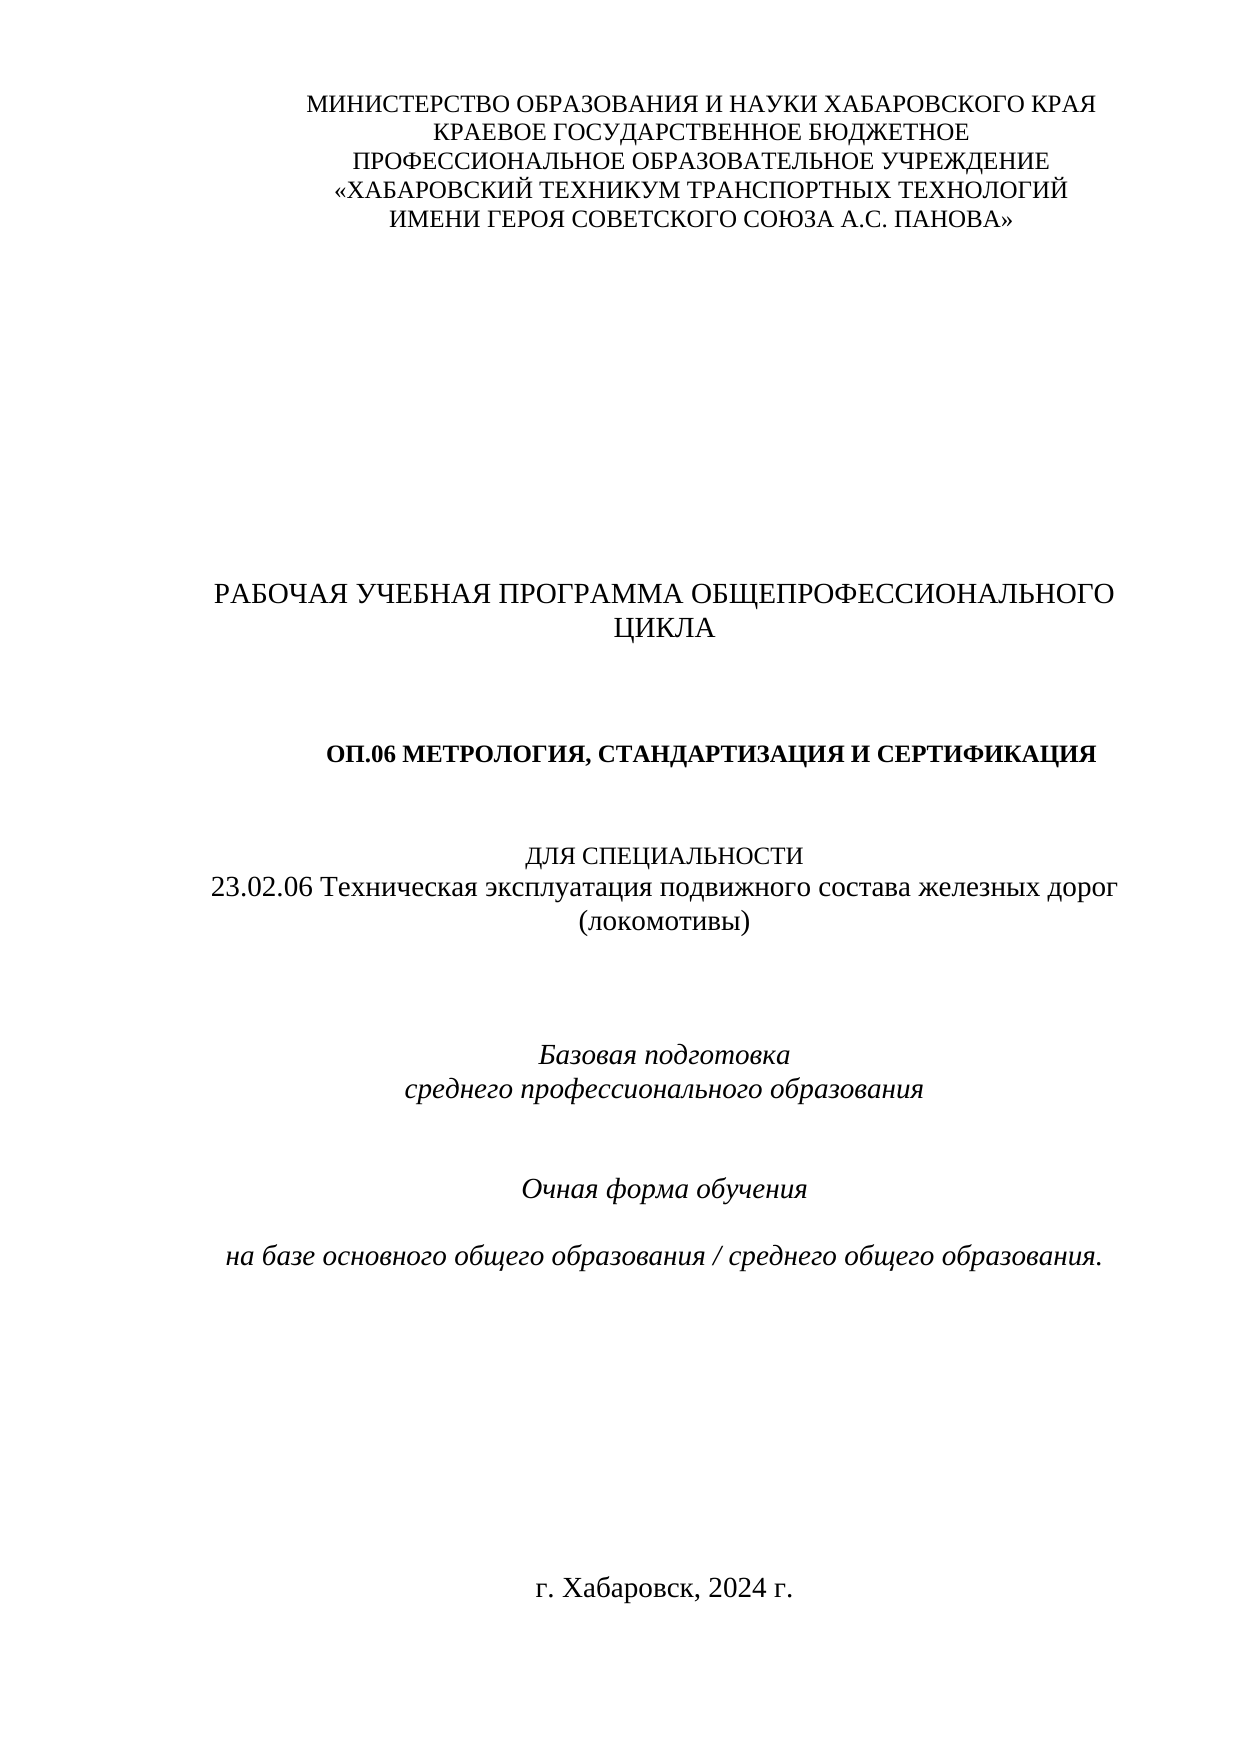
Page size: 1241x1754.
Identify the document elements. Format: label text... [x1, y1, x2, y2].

text КРАЕВОЕ ГОСУДАРСТВЕННОЕ БЮДЖЕТНОЕ [177, 117, 1152, 146]
text на базе основного общего образования / среднего общего образования. [177, 1238, 1152, 1272]
text РАБОЧАЯ УЧЕБНАЯ ПРОГРАММА ОБЩЕПРОФЕССИОНАЛЬНОГО ЦИКЛА [177, 577, 1152, 644]
text ОП.06 МЕТРОЛОГИЯ, СТАНДАРТИЗАЦИЯ И СЕРТИФИКАЦИЯ [272, 739, 1151, 768]
text «ХАБАРОВСКИЙ ТЕХНИКУМ ТРАНСПОРТНЫХ ТЕХНОЛОГИЙ [177, 175, 1152, 204]
text Очная форма обучения [177, 1171, 1152, 1205]
text ИМЕНИ ГЕРОЯ СОВЕТСКОГО СОЮЗА А.С. ПАНОВА» [177, 204, 1152, 232]
text МИНИСТЕРСТВО ОБРАЗОВАНИЯ И НАУКИ ХАБАРОВСКОГО КРАЯ [177, 89, 1152, 117]
text 23.02.06 Техническая эксплуатация подвижного состава железных дорог (локомотивы) [177, 869, 1152, 937]
text Базовая подготовка [177, 1037, 1152, 1071]
text для специальности [177, 841, 1152, 869]
text г. Хабаровск, 2024 г. [177, 1570, 1152, 1603]
text среднего профессионального образования [177, 1071, 1152, 1104]
text ПРОФЕССИОНАЛЬНОЕ ОБРАЗОВАТЕЛЬНОЕ УЧРЕЖДЕНИЕ [177, 146, 1152, 175]
